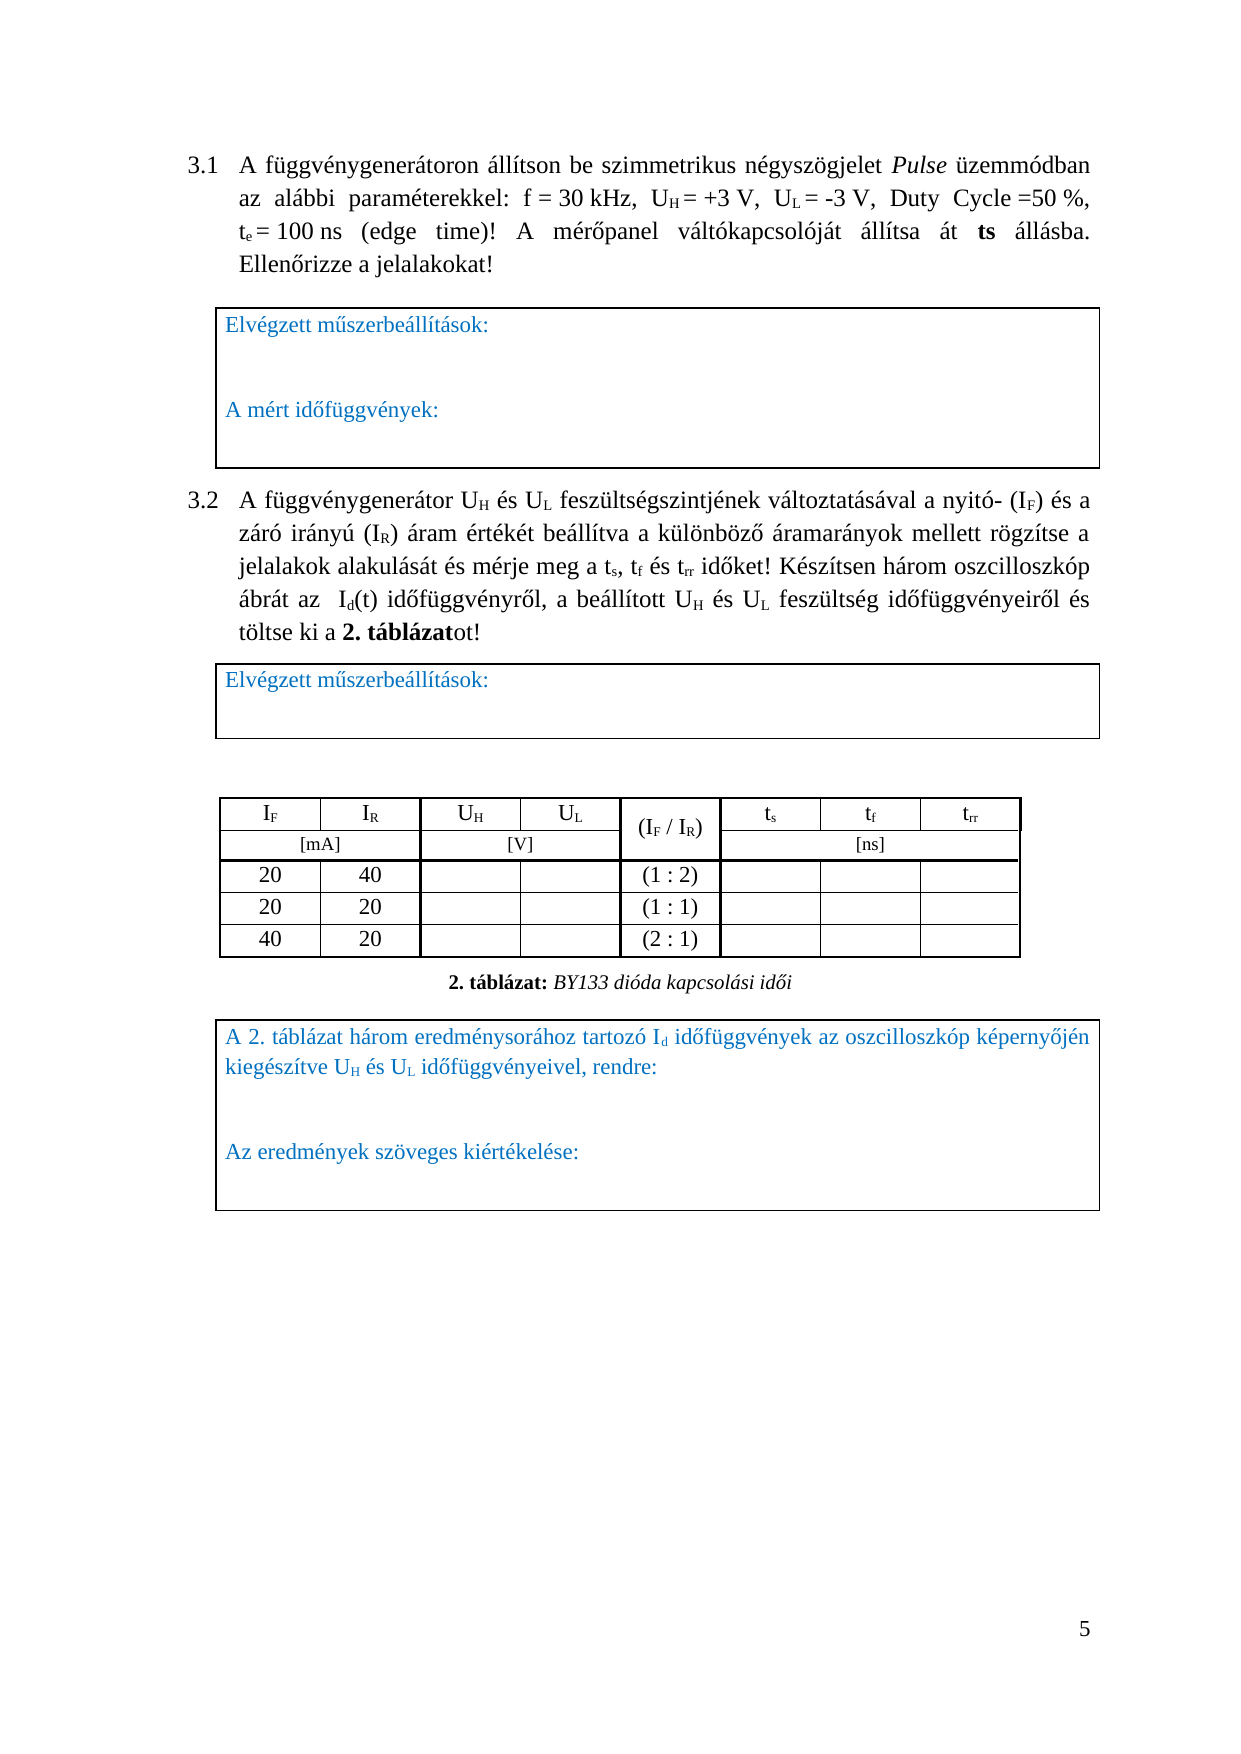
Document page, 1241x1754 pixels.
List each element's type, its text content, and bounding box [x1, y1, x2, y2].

table_cell 20 [221, 893, 320, 924]
table_cell [921, 892, 1019, 924]
table_header (IF / IR) [622, 799, 719, 858]
table_cell [422, 862, 520, 892]
table_cell 40 [321, 862, 419, 892]
table_cell [521, 925, 619, 956]
text Elvégzett műszerbeállítások: [217, 665, 1099, 693]
table_cell 40 [221, 925, 320, 956]
text Elvégzett műszerbeállítások: [217, 309, 1099, 337]
table_header ts [722, 799, 820, 829]
table_cell [722, 893, 820, 924]
table_cell [422, 893, 520, 924]
text 3.2 A függvénygenerátor UH és UL feszültségszintjének változtatásával a nyitó- (IF) és a záró irányú (IR) áram értékét beállítva a különböző áramarányok mellett rögzítse a jelalakok alakulását és mérje meg a ts, tf és trr időket! Készítsen három oszcilloszkóp ábrát az Id(t) időfüggvényről, a beállított UH és UL feszültség időfüggvényeiről és töltse ki a 2. táblázatot! [187, 485, 1090, 646]
table_header UH [422, 799, 520, 829]
table_cell [722, 925, 820, 956]
text A 2. táblázat három eredménysorához tartozó Id időfüggvények az oszcilloszkóp képernyőjén kiegészítve UH és UL időfüggvényeivel, rendre: [217, 1021, 1099, 1079]
table_cell [821, 893, 920, 924]
table_cell 20 [321, 925, 419, 956]
table_cell [521, 893, 619, 924]
table_header UL [521, 799, 619, 829]
table_cell [921, 859, 1019, 892]
table_cell [722, 862, 820, 892]
table_header tf [821, 799, 920, 829]
table_cell [921, 924, 1019, 956]
text 2. táblázat: BY133 dióda kapcsolási idői [150, 970, 1090, 994]
table_cell [821, 862, 920, 892]
table_cell (1 : 1) [622, 893, 719, 924]
table_cell [521, 862, 619, 892]
table_cell 20 [321, 893, 419, 924]
table_cell (2 : 1) [622, 925, 719, 956]
text Az eredmények szöveges kiértékelése: [217, 1135, 1099, 1165]
table_cell [mA] [221, 831, 419, 858]
table_header trr [921, 799, 1019, 829]
table_cell [422, 925, 520, 956]
table_header IR [321, 799, 419, 829]
table_cell [ns] [722, 830, 1019, 858]
table_header IF [221, 799, 320, 829]
table_cell 20 [221, 862, 320, 892]
table_cell [821, 925, 920, 956]
table_cell [V] [422, 831, 619, 858]
text 3.1 A függvénygenerátoron állítson be szimmetrikus négyszögjelet Pulse üzemmódban az alábbi paraméterekkel: f = 30 kHz, UH = +3 V, UL = -3 V, Duty Cycle =50 %, te = 100 ns (edge time)! A mérőpanel váltókapcsolóját állítsa át ts állásba. Ellenőrizze a jelalakokat! [187, 150, 1090, 278]
text A mért időfüggvények: [217, 392, 1099, 422]
table_cell (1 : 2) [622, 862, 719, 892]
